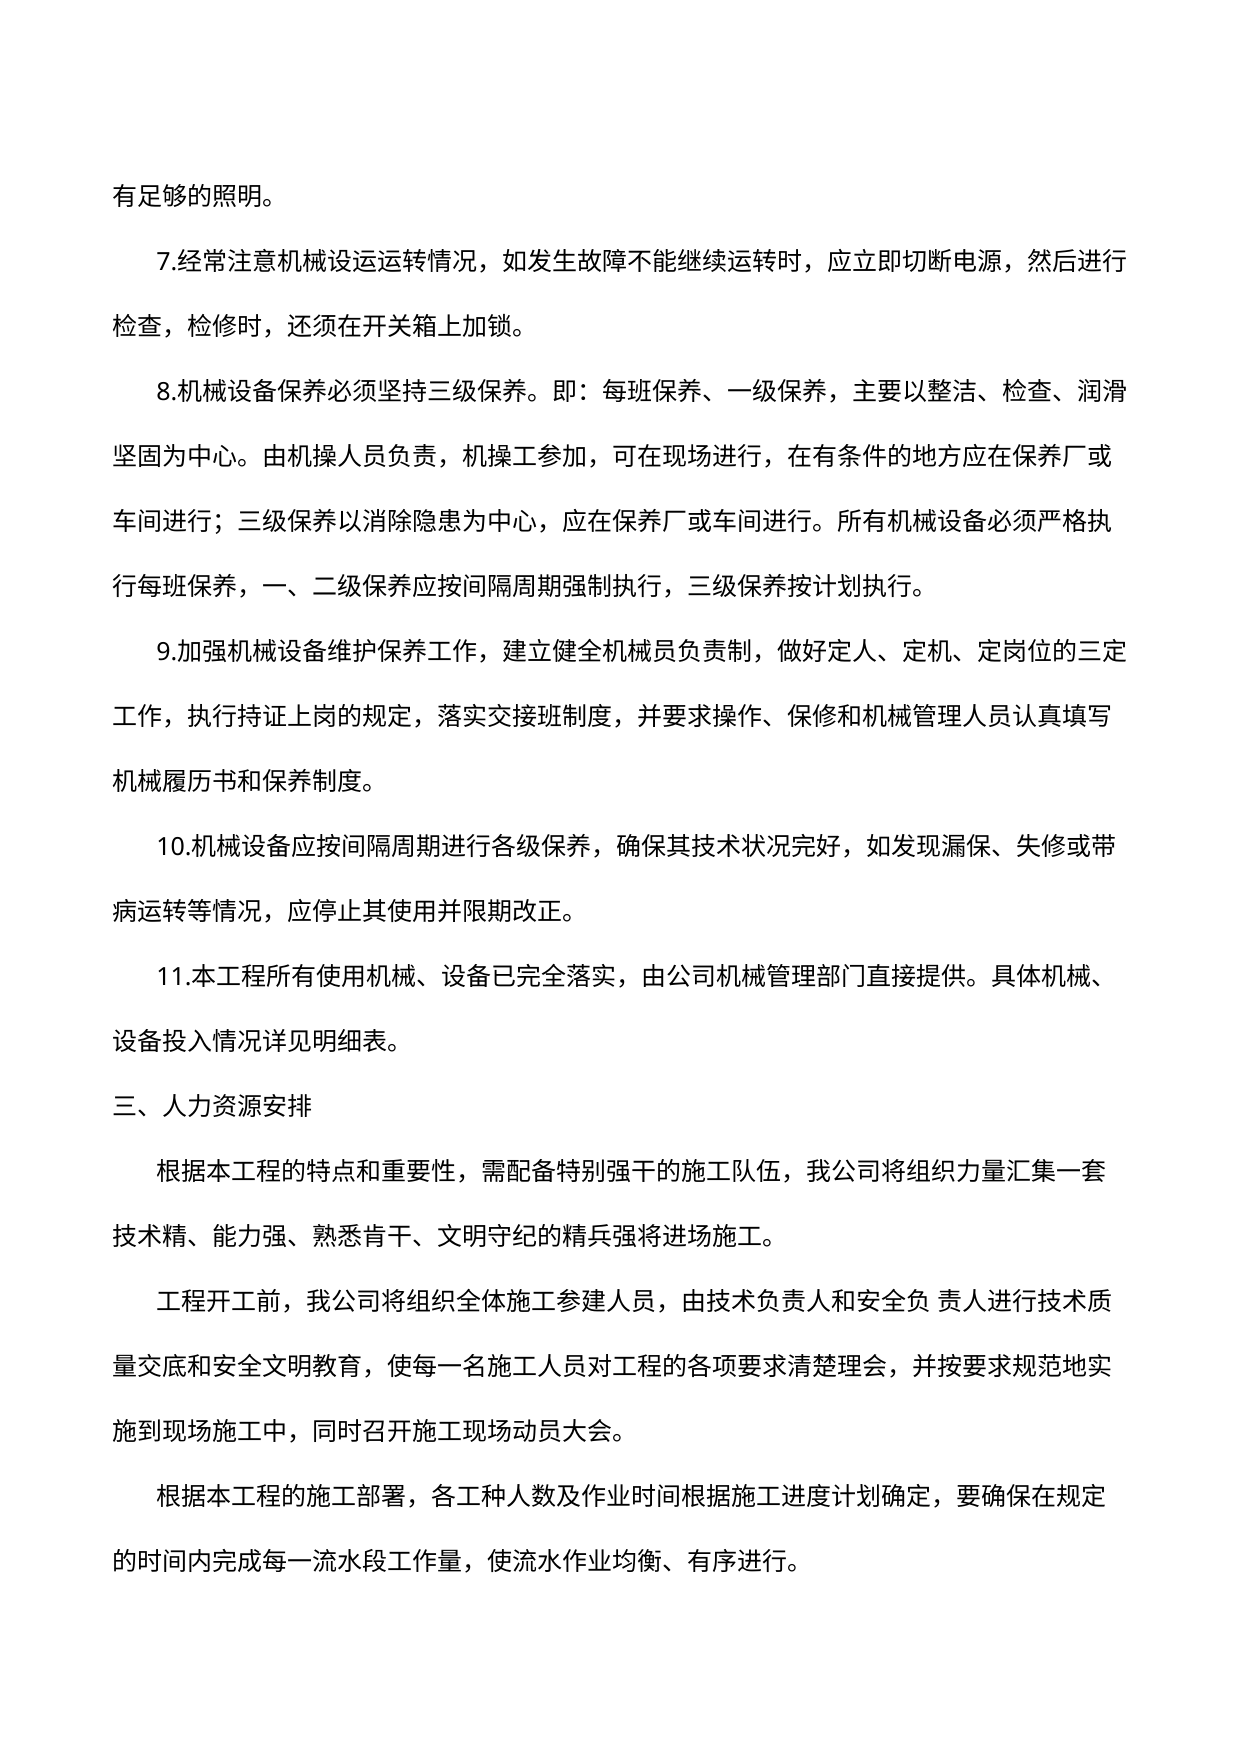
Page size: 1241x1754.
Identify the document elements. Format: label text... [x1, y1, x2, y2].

text 8.机械设备保养必须坚持三级保养。即：每班保养、一级保养，主要以整洁、检查、润滑坚固为中心。由机操人员负责，机操工参加，可在现场进行，在有条件的地方应在保养厂或车间进行；三级保养以消除隐患为中心，应在保养厂或车间进行。所有机械设备必须严格执行每班保养，一、二级保养应按间隔周期强制执行，三级保养按计划执行。 [112, 357, 1128, 617]
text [112, 162, 1128, 227]
text 根据本工程的特点和重要性，需配备特别强干的施工队伍，我公司将组织力量汇集一套技术精、能力强、熟悉肯干、文明守纪的精兵强将进场施工。 [112, 1137, 1128, 1267]
text 9.加强机械设备维护保养工作，建立健全机械员负责制，做好定人、定机、定岗位的三定工作，执行持证上岗的规定，落实交接班制度，并要求操作、保修和机械管理人员认真填写机械履历书和保养制度。 [112, 617, 1128, 812]
text 10.机械设备应按间隔周期进行各级保养，确保其技术状况完好，如发现漏保、失修或带病运转等情况，应停止其使用并限期改正。 [112, 812, 1128, 942]
text 三、人力资源安排 [112, 1072, 1128, 1137]
text 根据本工程的施工部署，各工种人数及作业时间根据施工进度计划确定，要确保在规定的时间内完成每一流水段工作量，使流水作业均衡、有序进行。 [112, 1462, 1128, 1592]
text 工程开工前，我公司将组织全体施工参建人员，由技术负责人和安全负 责人进行技术质量交底和安全文明教育，使每一名施工人员对工程的各项要求清楚理会，并按要求规范地实施到现场施工中，同时召开施工现场动员大会。 [112, 1267, 1128, 1462]
text 7.经常注意机械设运运转情况，如发生故障不能继续运转时，应立即切断电源，然后进行检查，检修时，还须在开关箱上加锁。 [112, 227, 1128, 357]
text 11.本工程所有使用机械、设备已完全落实，由公司机械管理部门直接提供。具体机械、设备投入情况详见明细表。 [112, 942, 1128, 1072]
